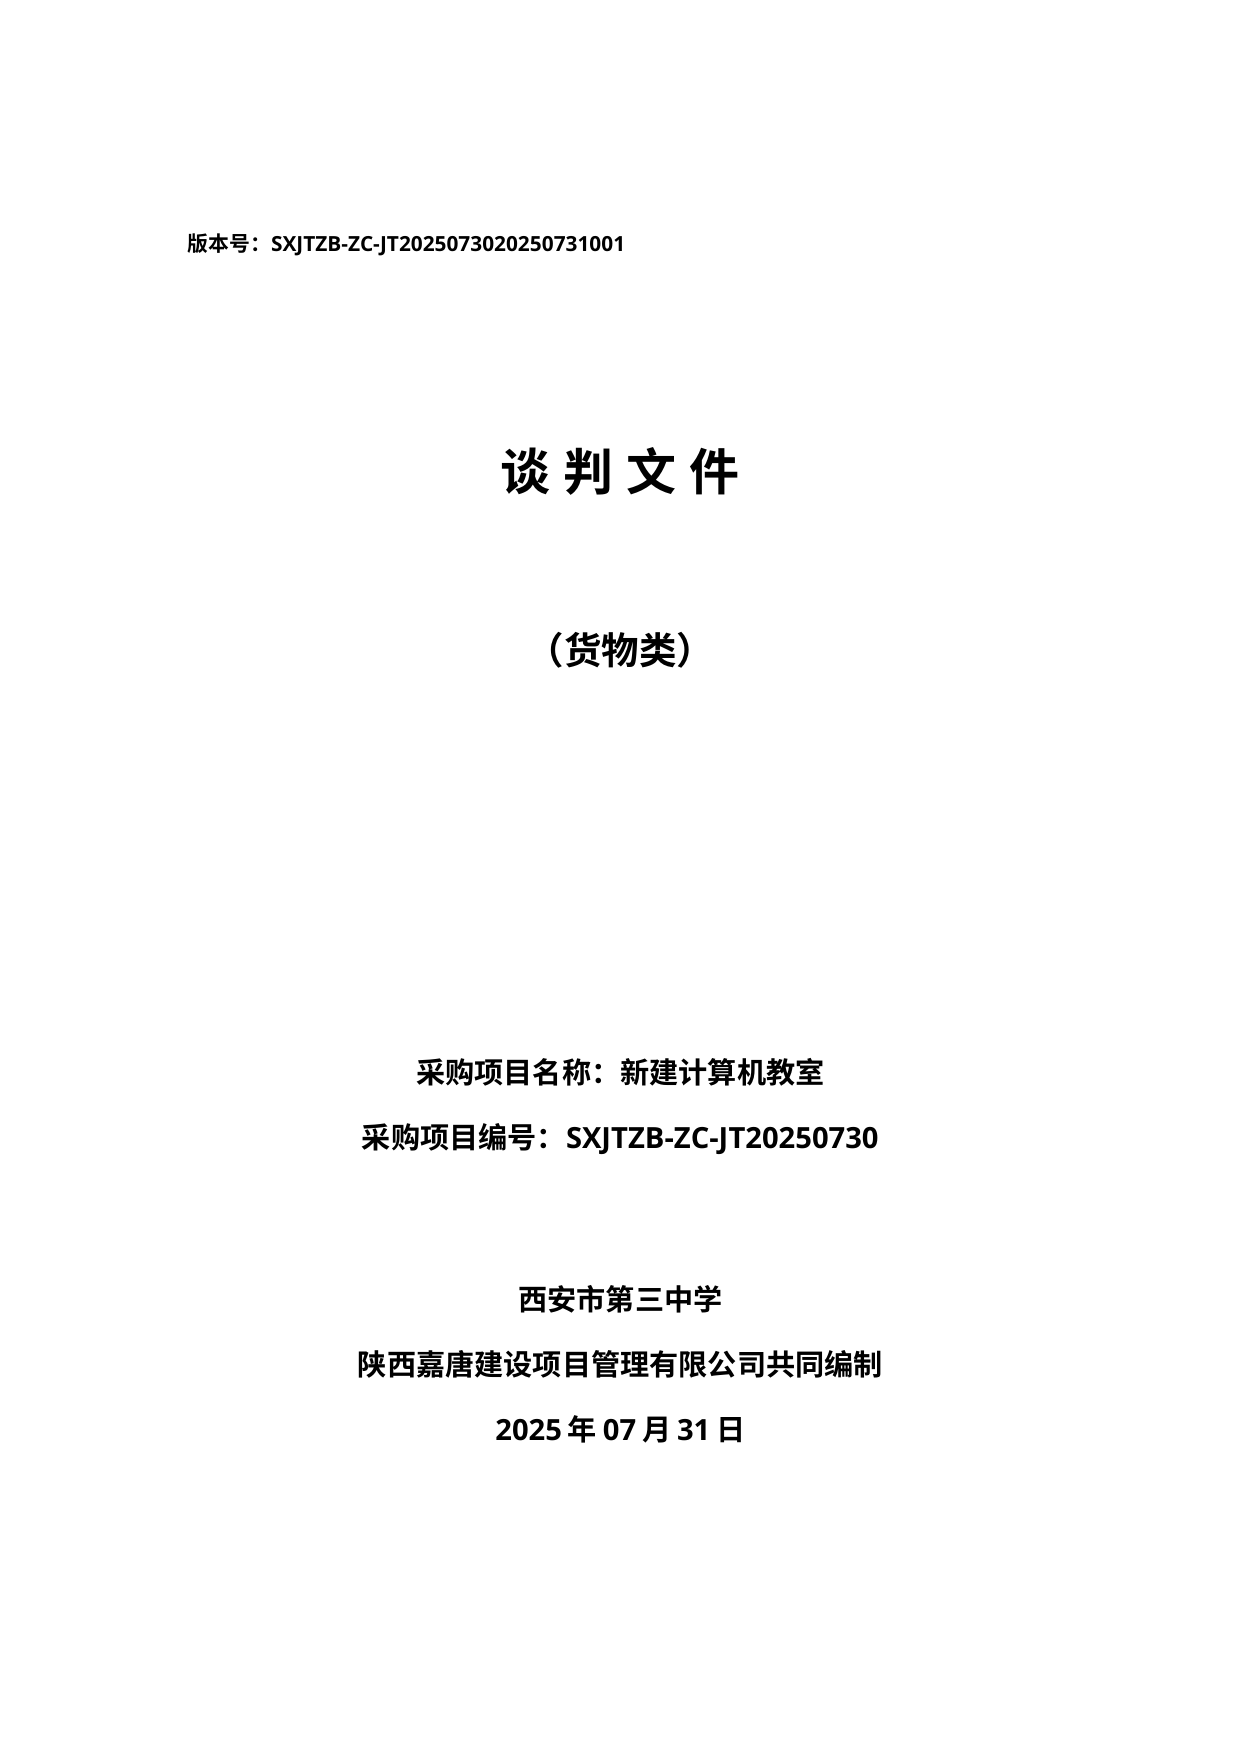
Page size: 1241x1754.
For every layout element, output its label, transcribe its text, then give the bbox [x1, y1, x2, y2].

text 西安市第三中学 [187, 1267, 1053, 1332]
text 版本号：SXJTZB-ZC-JT2025073020250731001 [187, 227, 1053, 422]
text 陕西嘉唐建设项目管理有限公司共同编制 [187, 1332, 1053, 1397]
text 采购项目名称：新建计算机教室 [187, 1039, 1053, 1104]
text 谈 判 文 件 [187, 422, 1053, 617]
text （货物类） [187, 617, 1053, 1039]
text 2025年07月31日 [187, 1397, 1053, 1462]
text 采购项目编号：SXJTZB-ZC-JT20250730 [187, 1104, 1053, 1267]
